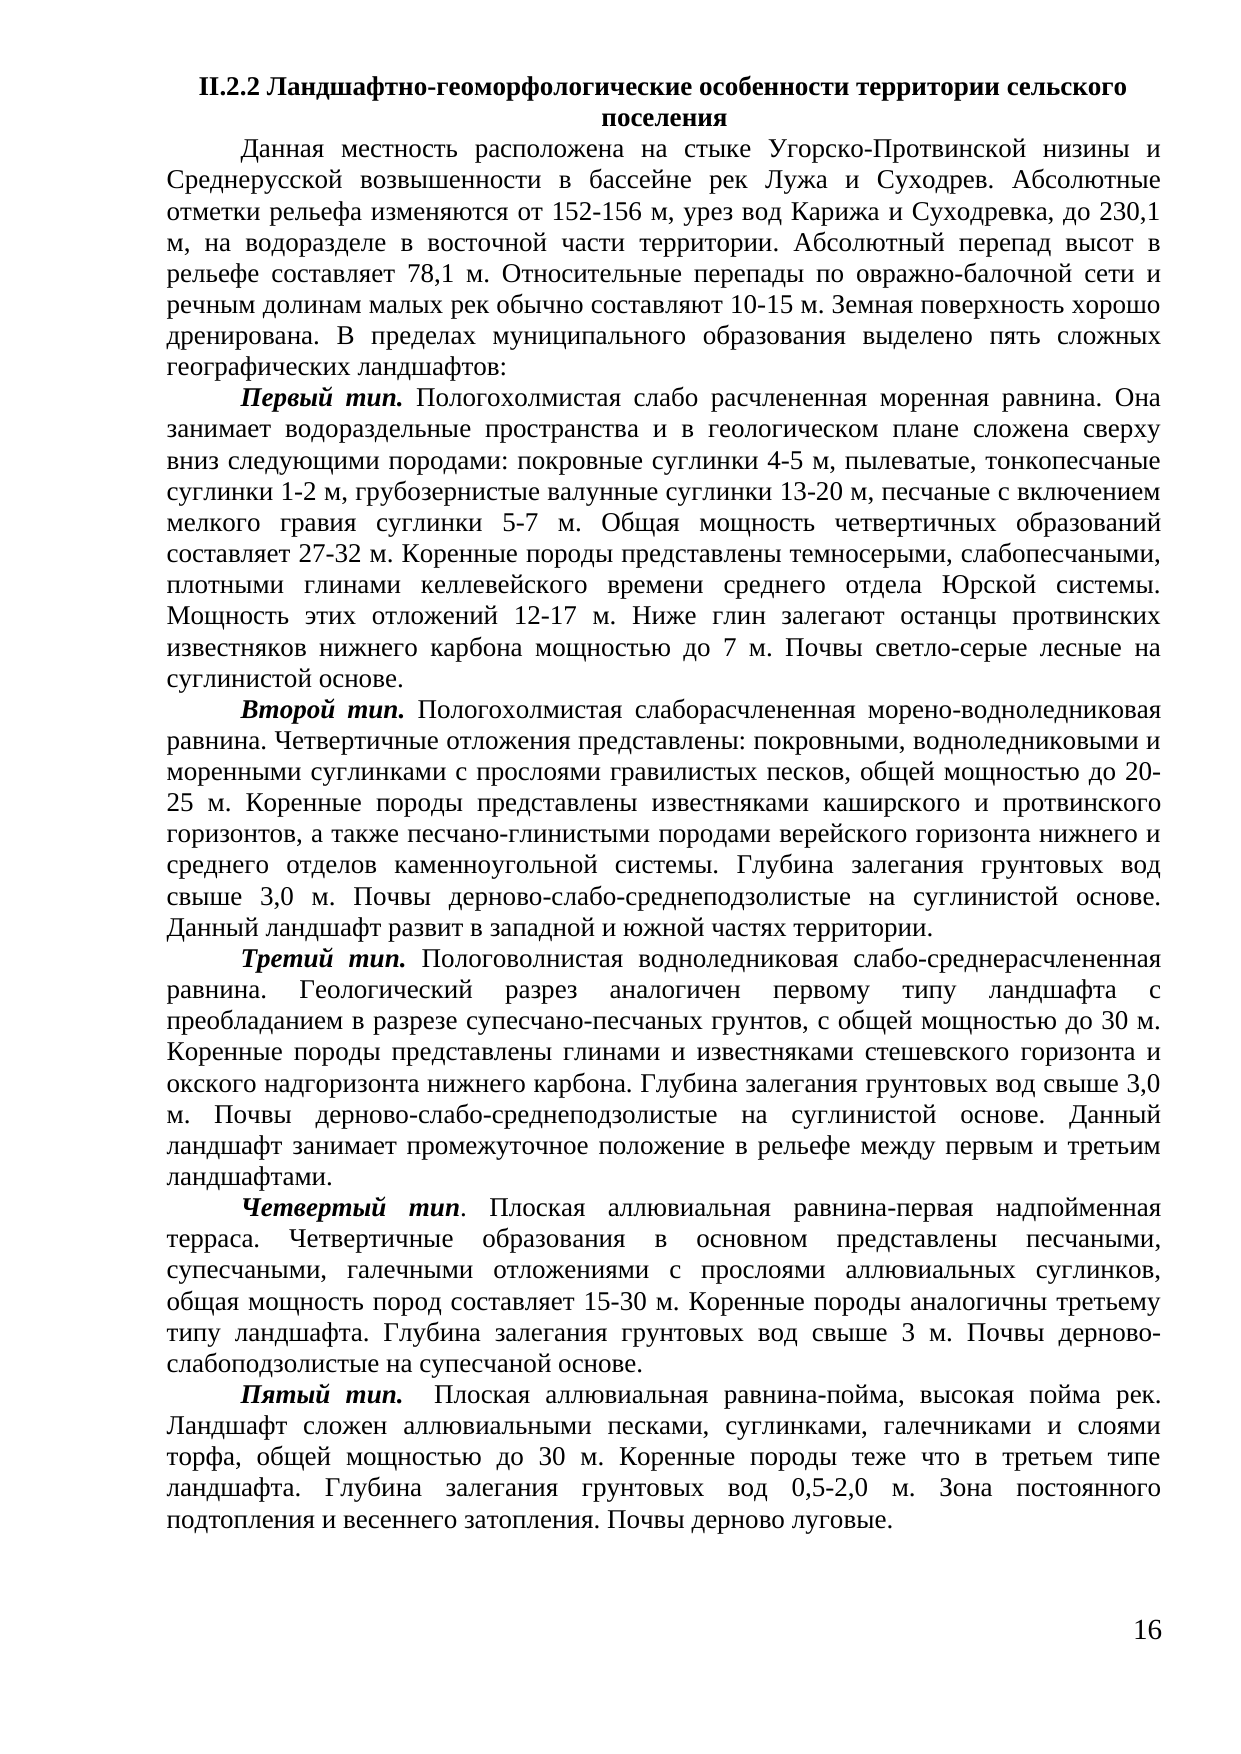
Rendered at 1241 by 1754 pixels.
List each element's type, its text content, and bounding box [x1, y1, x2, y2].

text Данная местность расположена на стыке Угорско-Протвинской низины и Среднерусской возвышенности в бассейне рек Лужа и Суходрев. Абсолютные отметки рельефа изменяются от 152-156 м, урез вод Карижа и Суходревка, до 230,1 м, на водоразделе в восточной части территории. Абсолютный перепад высот в рельефе составляет 78,1 м. Относительные перепады по овражно-балочной сети и речным долинам малых рек обычно составляют 10-15 м. Земная поверхность хорошо дренирована. В пределах муниципального образования выделено пять сложных географических ландшафтов: [166, 132, 1162, 381]
text Второй тип. Пологохолмистая слаборасчлененная морено-водноледниковая равнина. Четвертичные отложения представлены: покровными, водноледниковыми и моренными суглинками с прослоями гравилистых песков, общей мощностью до 20-25 м. Коренные породы представлены известняками каширского и протвинского горизонтов, а также песчано-глинистыми породами верейского горизонта нижнего и среднего отделов каменноугольной системы. Глубина залегания грунтовых вод свыше 3,0 м. Почвы дерново-слабо-среднеподзолистые на суглинистой основе. Данный ландшафт развит в западной и южной частях территории. [166, 693, 1162, 942]
text Третий тип. Пологоволнистая водноледниковая слабо-среднерасчлененная равнина. Геологический разрез аналогичен первому типу ландшафта с преобладанием в разрезе супесчано-песчаных грунтов, с общей мощностью до 30 м. Коренные породы представлены глинами и известняками стешевского горизонта и окского надгоризонта нижнего карбона. Глубина залегания грунтовых вод свыше 3,0 м. Почвы дерново-слабо-среднеподзолистые на суглинистой основе. Данный ландшафт занимает промежуточное положение в рельефе между первым и третьим ландшафтами. [166, 942, 1162, 1191]
text Четвертый тип. Плоская аллювиальная равнина-первая надпойменная терраса. Четвертичные образования в основном представлены песчаными, супесчаными, галечными отложениями с прослоями аллювиальных суглинков, общая мощность пород составляет 15-30 м. Коренные породы аналогичны третьему типу ландшафта. Глубина залегания грунтовых вод свыше 3 м. Почвы дерново-слабоподзолистые на супесчаной основе. [166, 1191, 1162, 1378]
subtitle II.2.2 Ландшафтно-геоморфологические особенности территории сельского поселения [166, 70, 1162, 132]
text Пятый тип. Плоская аллювиальная равнина-пойма, высокая пойма рек. Ландшафт сложен аллювиальными песками, суглинками, галечниками и слоями торфа, общей мощностью до 30 м. Коренные породы теже что в третьем типе ландшафта. Глубина залегания грунтовых вод 0,5-2,0 м. Зона постоянного подтопления и весеннего затопления. Почвы дерново луговые. [166, 1378, 1162, 1534]
text Первый тип. Пологохолмистая слабо расчлененная моренная равнина. Она занимает водораздельные пространства и в геологическом плане сложена сверху вниз следующими породами: покровные суглинки 4-5 м, пылеватые, тонкопесчаные суглинки 1-2 м, грубозернистые валунные суглинки 13-20 м, песчаные с включением мелкого гравия суглинки 5-7 м. Общая мощность четвертичных образований составляет 27-32 м. Коренные породы представлены темносерыми, слабопесчаными, плотными глинами келлевейского времени среднего отдела Юрской системы. Мощность этих отложений 12-17 м. Ниже глин залегают останцы протвинских известняков нижнего карбона мощностью до 7 м. Почвы светло-серые лесные на суглинистой основе. [166, 381, 1162, 693]
